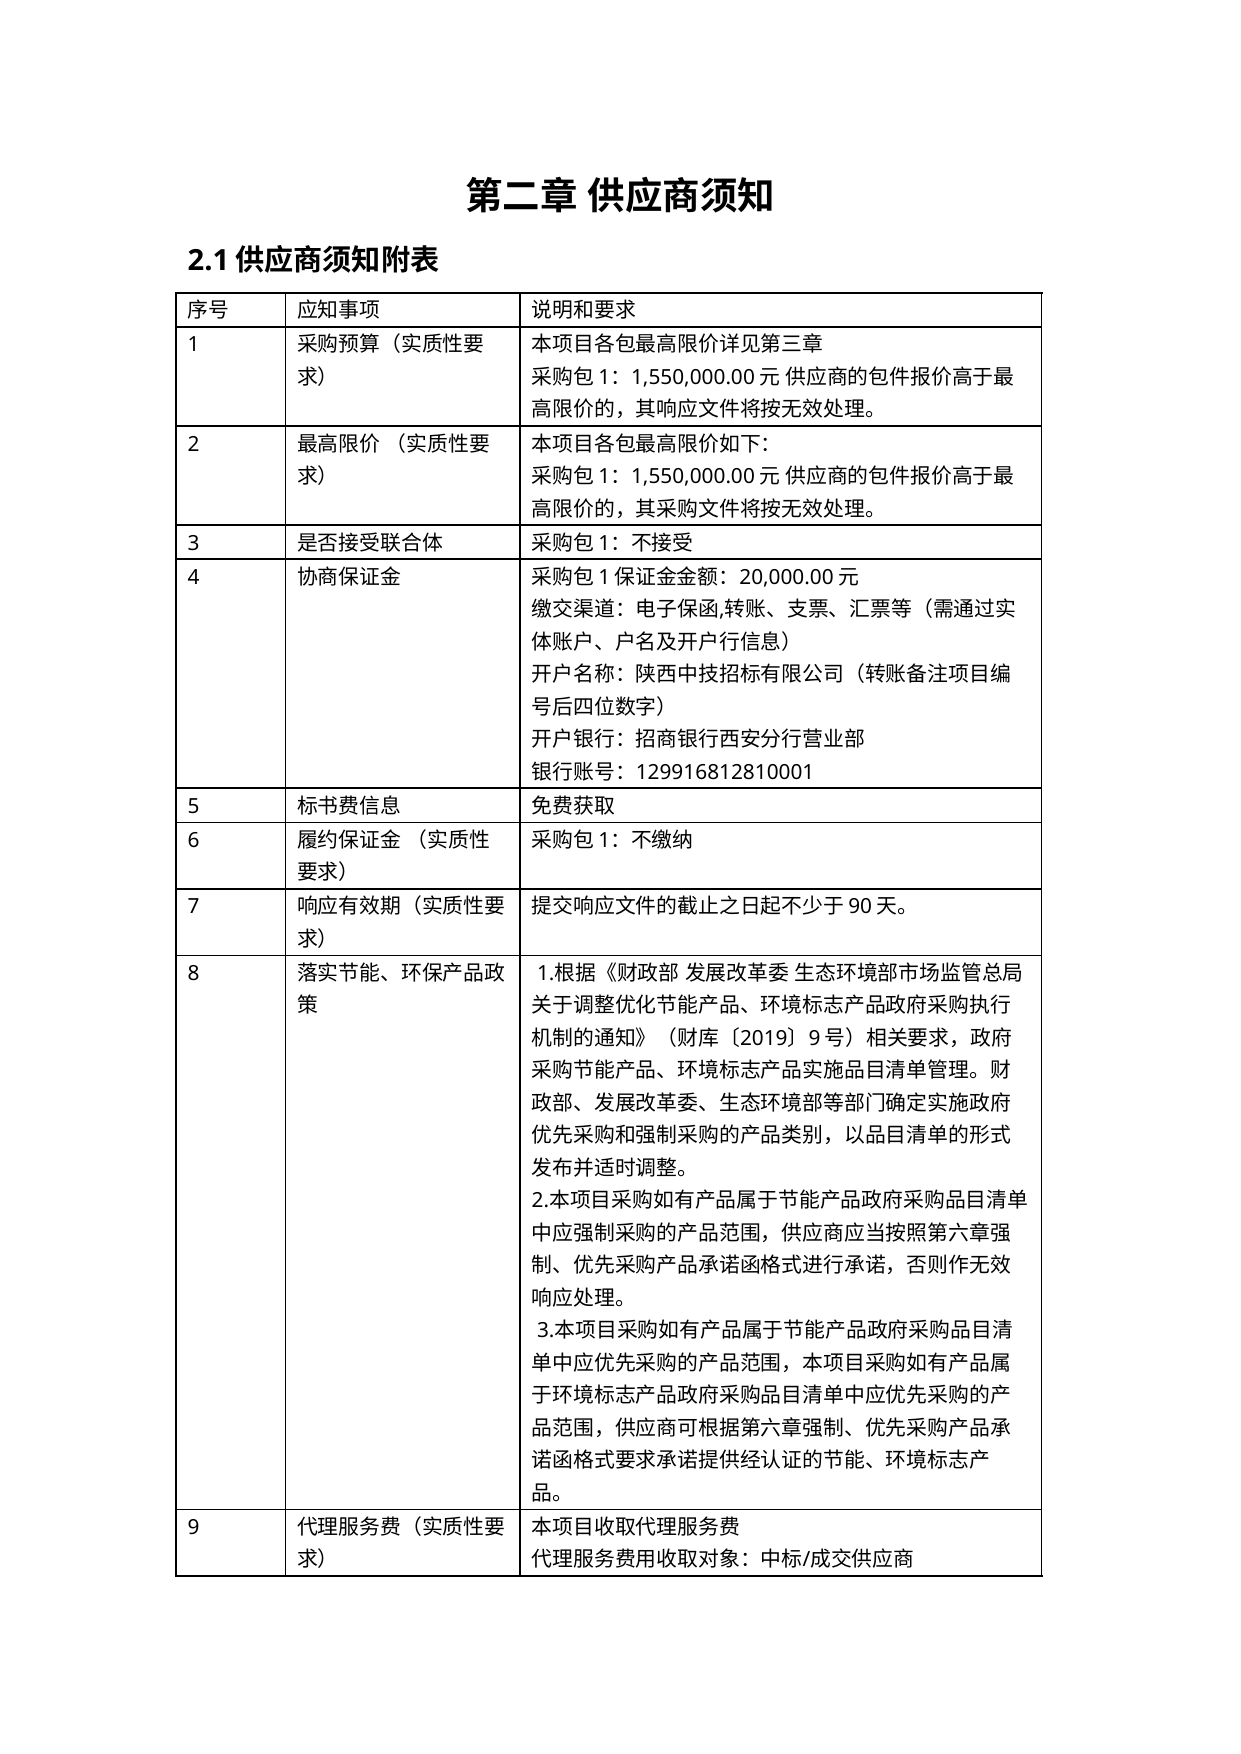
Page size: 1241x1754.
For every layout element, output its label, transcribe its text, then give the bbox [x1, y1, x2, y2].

table_cell 最高限价 （实质性要求） [286, 427, 519, 524]
table_cell 采购包1保证金金额：20,000.00元 缴交渠道：电子保函,转账、支票、汇票等（需通过实体账户、户名及开户行信息） 开户名称：陕西中技招标有限公司（转账备注项目编号后四位数字） 开户银行：招商银行西安分行营业部 银行账号：129916812810001 [521, 560, 1041, 787]
table_cell 8 [177, 956, 285, 1508]
table_cell 6 [177, 823, 285, 888]
table_cell 采购预算（实质性要求） [286, 328, 519, 425]
table_cell 代理服务费（实质性要求） [286, 1510, 519, 1575]
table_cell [521, 1510, 1041, 1575]
table_header 应知事项 [286, 294, 519, 326]
table_cell 1.根据《财政部 发展改革委 生态环境部市场监管总局关于调整优化节能产品、环境标志产品政府采购执行机制的通知》（财库〔2019〕9号）相关要求，政府采购节能产品、环境标志产品实施品目清单管理。财政部、发展改革委、生态环境部等部门确定实施政府优先采购和强制采购的产品类别，以品目清单的形式发布并适时调整。 2.本项目采购如有产品属于节能产品政府采购品目清单中应强制采购的产品范围，供应商应当按照第六章强制、优先采购产品承诺函格式进行承诺，否则作无效响应处理。 3.本项目采购如有产品属于节能产品政府采购品目清单中应优先采购的产品范围，本项目采购如有产品属于环境标志产品政府采购品目清单中应优先采购的产品范围，供应商可根据第六章强制、优先采购产品承诺函格式要求承诺提供经认证的节能、环境标志产品。 [521, 956, 1041, 1508]
table_cell 响应有效期（实质性要求） [286, 890, 519, 954]
table_cell 采购包1：不缴纳 [521, 823, 1041, 888]
table_cell 采购包1：不接受 [521, 526, 1041, 558]
text 2.1供应商须知附表 [187, 227, 1053, 292]
table_cell 本项目各包最高限价详见第三章 采购包1：1,550,000.00元 供应商的包件报价高于最高限价的，其响应文件将按无效处理。 [521, 328, 1041, 425]
table_cell 本项目各包最高限价如下： 采购包1：1,550,000.00元 供应商的包件报价高于最高限价的，其采购文件将按无效处理。 [521, 427, 1041, 524]
table_cell 履约保证金 （实质性要求） [286, 823, 519, 888]
text 第二章 供应商须知 [187, 162, 1053, 227]
table_cell 1 [177, 328, 285, 425]
table_header 序号 [177, 294, 285, 326]
table_cell 免费获取 [521, 789, 1041, 821]
table_cell 标书费信息 [286, 789, 519, 821]
table_cell 提交响应文件的截止之日起不少于90天。 [521, 890, 1041, 954]
table_cell 落实节能、环保产品政策 [286, 956, 519, 1508]
table_cell 4 [177, 560, 285, 787]
table_cell 7 [177, 890, 285, 954]
table_cell 3 [177, 526, 285, 558]
table_cell 协商保证金 [286, 560, 519, 787]
table_cell 是否接受联合体 [286, 526, 519, 558]
table_cell 9 [177, 1510, 285, 1575]
table_cell 5 [177, 789, 285, 821]
table_cell 2 [177, 427, 285, 524]
table_header 说明和要求 [521, 294, 1041, 326]
